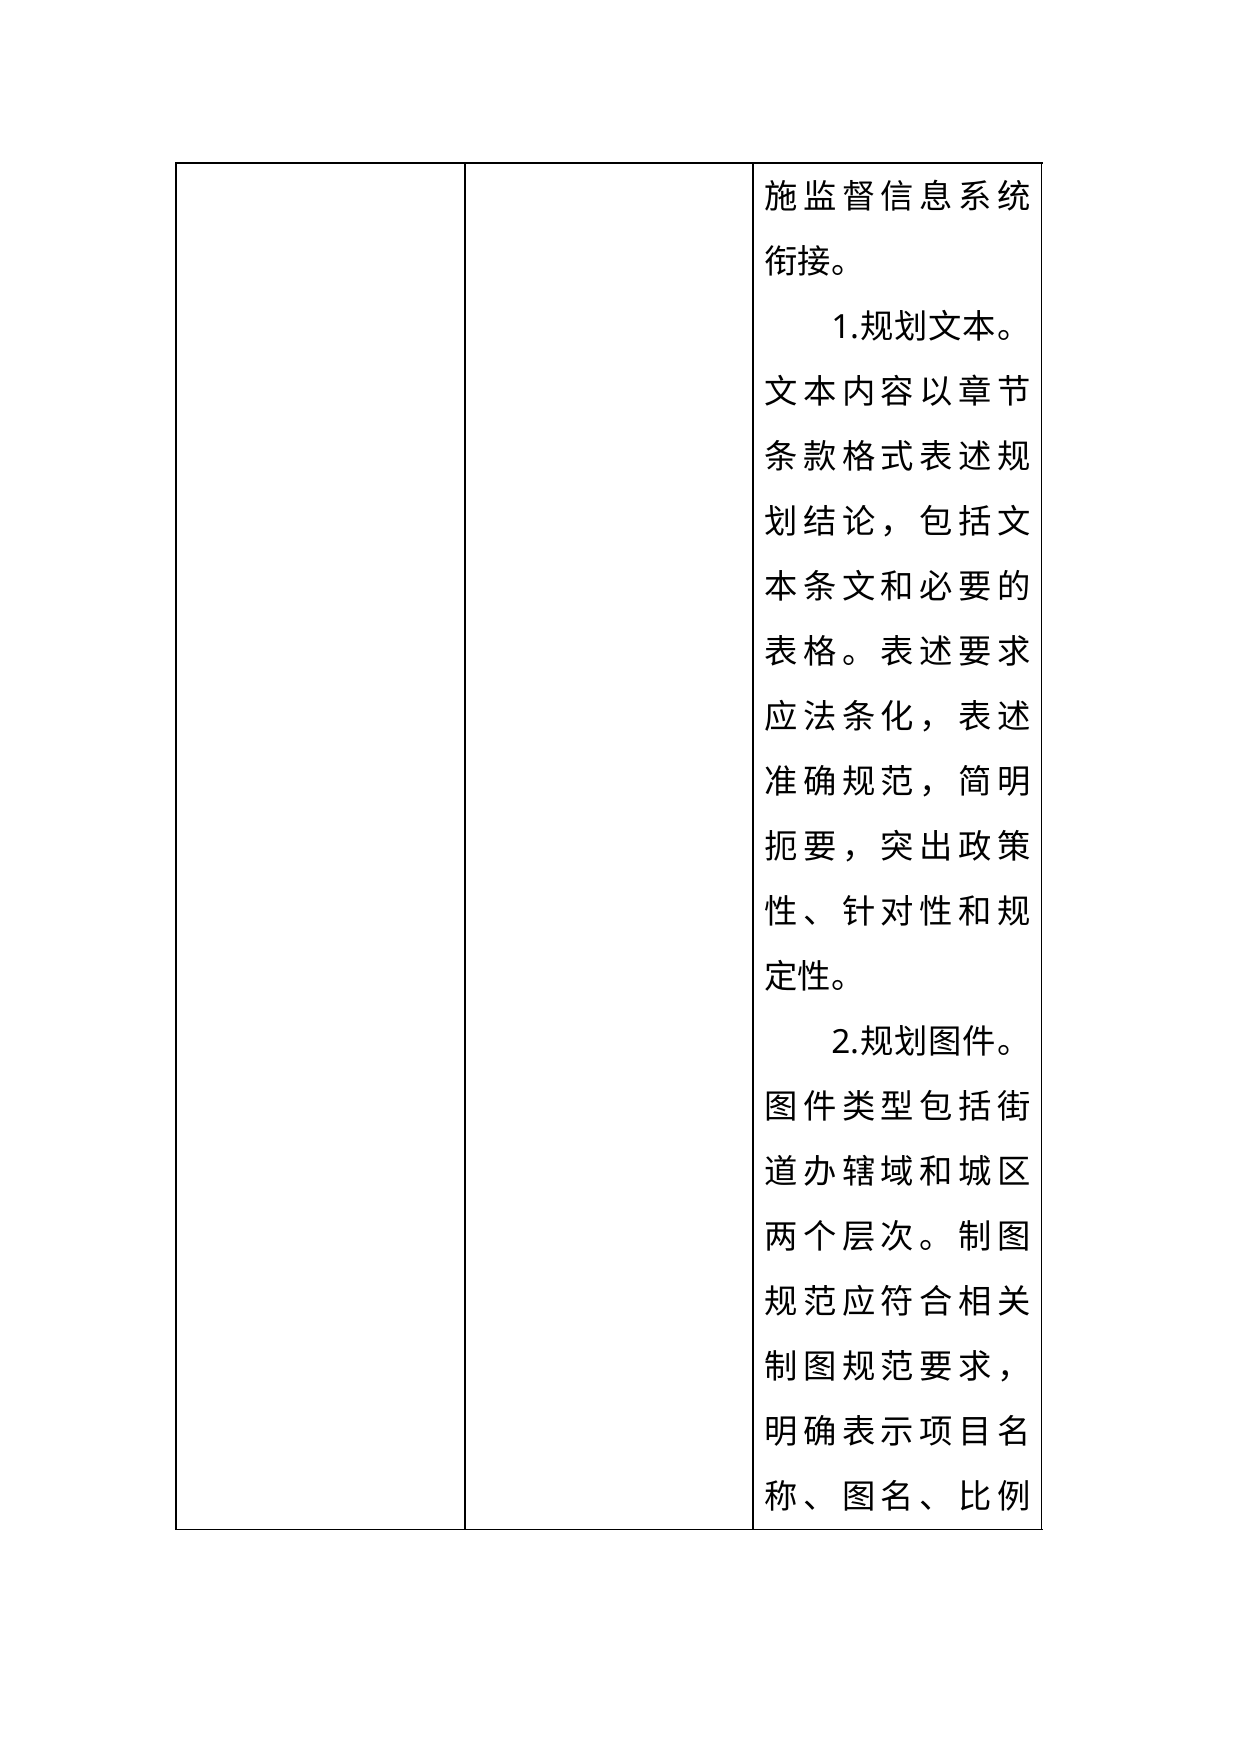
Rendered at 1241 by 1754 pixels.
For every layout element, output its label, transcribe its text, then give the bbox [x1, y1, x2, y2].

table_cell 1 [177, 164, 464, 1528]
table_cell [754, 164, 1041, 1528]
table_cell [466, 164, 752, 1528]
